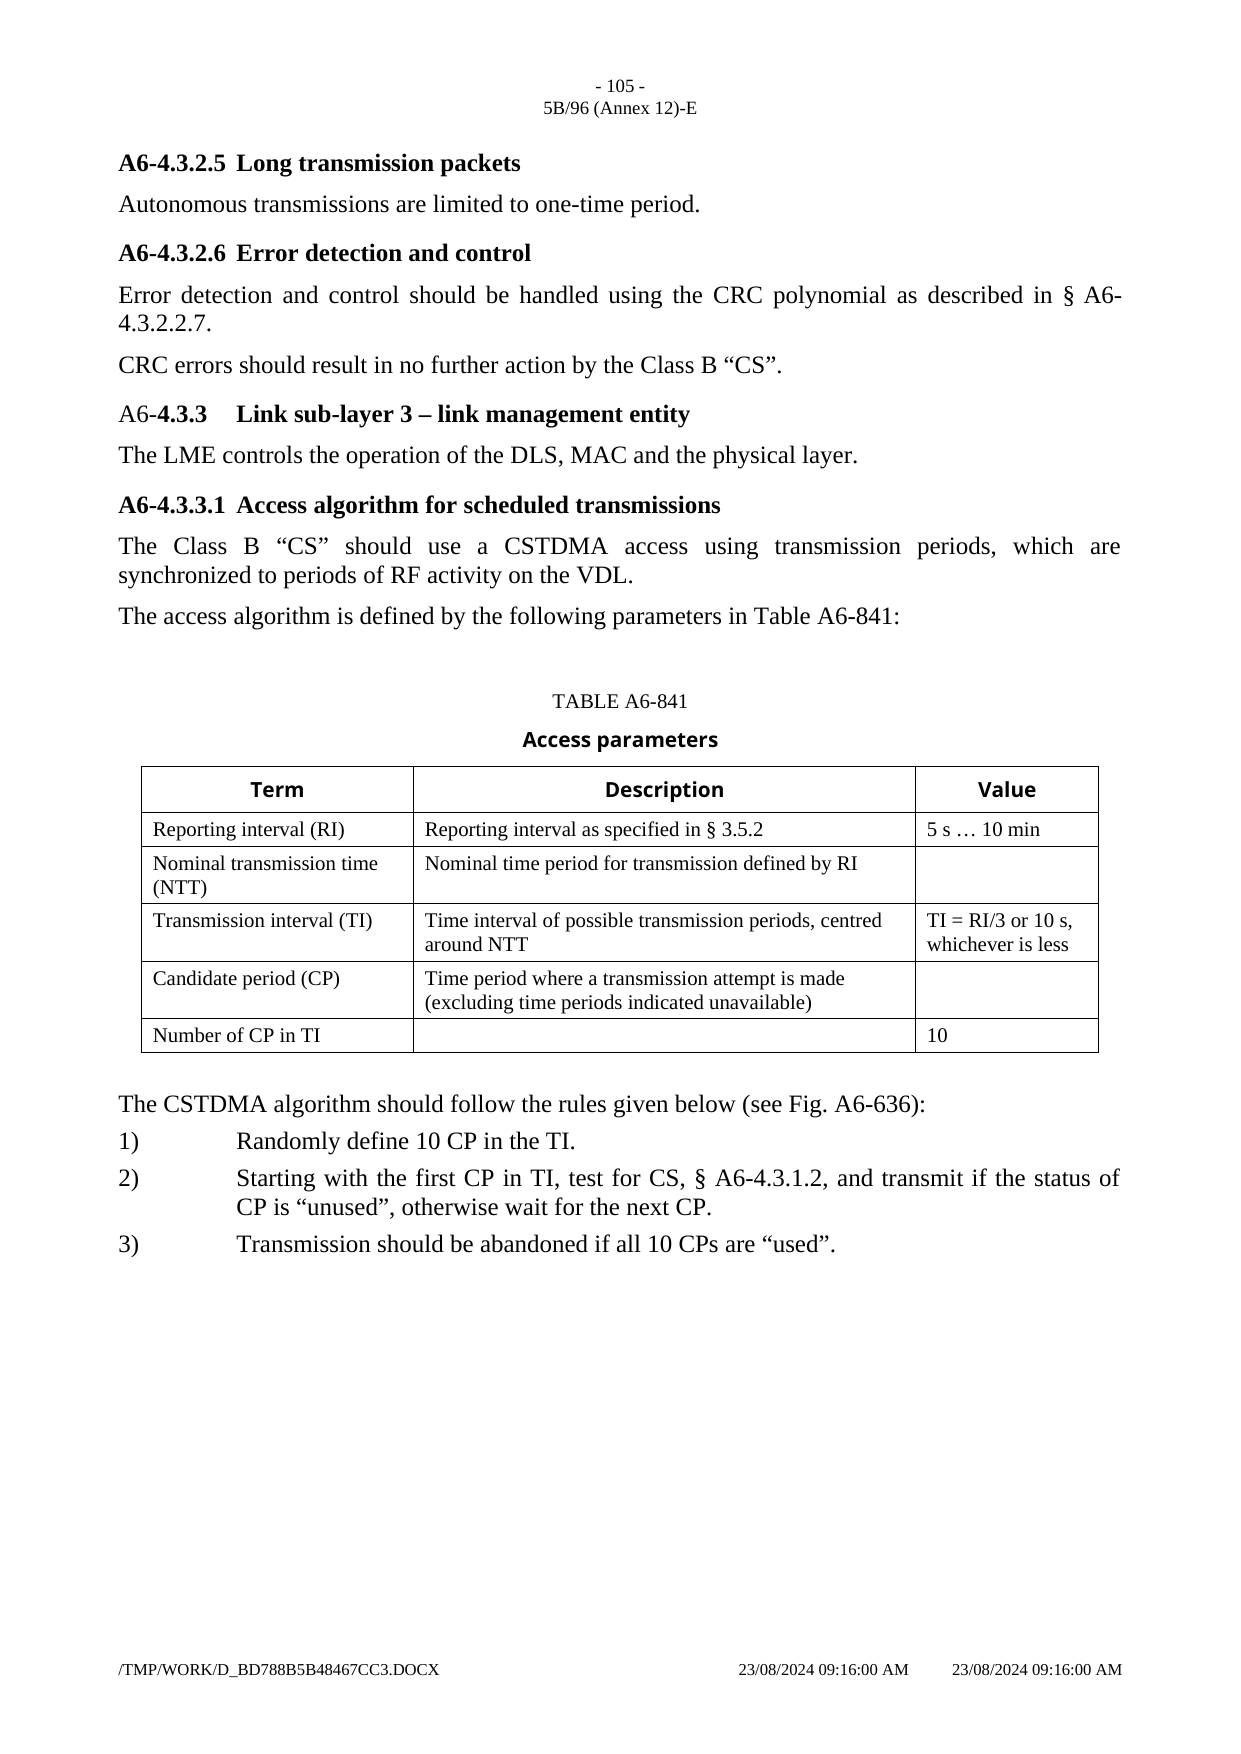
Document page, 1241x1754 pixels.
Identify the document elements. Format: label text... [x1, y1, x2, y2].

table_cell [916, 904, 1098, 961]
text TABLE [118, 688, 1122, 713]
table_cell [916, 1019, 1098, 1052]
text The access algorithm is defined by the following parameters in Table : [118, 601, 1122, 630]
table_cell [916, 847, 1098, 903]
text The LME controls the operation of the DLS, MAC and the physical layer. [118, 441, 1122, 469]
title Access parameters [118, 725, 1122, 753]
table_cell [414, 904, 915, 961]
text CRC errors should result in no further action by the Class B “CS”. [118, 350, 1122, 378]
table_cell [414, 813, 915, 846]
subtitle 4.3.3.1 Access algorithm for scheduled transmissions [118, 490, 1122, 519]
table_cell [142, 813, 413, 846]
text The Class B “CS” should use a CSTDMA access using transmission periods, which are synchronized to periods of RF activity on the VDL. [118, 531, 1122, 589]
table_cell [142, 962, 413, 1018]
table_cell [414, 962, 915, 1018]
text 2) Starting with the first CP in TI, test for CS, § 4.3.1.2, and transmit if the status of CP is “unused”, otherwise wait for the next CP. [118, 1163, 1122, 1221]
text The CSTDMA algorithm should follow the rules given below (see Fig. ): [118, 1089, 1122, 1118]
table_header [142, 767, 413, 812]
subtitle 4.3.2.6 Error detection and control [118, 238, 1122, 267]
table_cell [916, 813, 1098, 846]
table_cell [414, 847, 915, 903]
subtitle 4.3.2.5 Long transmission packets [118, 148, 1122, 176]
text 1) Randomly define 10 CP in the TI. [118, 1126, 1122, 1155]
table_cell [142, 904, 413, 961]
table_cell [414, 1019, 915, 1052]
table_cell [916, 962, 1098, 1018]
text Error detection and control should be handled using the CRC polynomial as described in § 4.3.2.2.7. [118, 280, 1122, 337]
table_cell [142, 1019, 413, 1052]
text Autonomous transmissions are limited to one-time period. [118, 189, 1122, 218]
text 4.3.3 Link sub-layer 3 – link management entity [118, 399, 1122, 428]
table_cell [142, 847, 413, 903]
text 3) Transmission should be abandoned if all 10 CPs are “used”. [118, 1229, 1122, 1258]
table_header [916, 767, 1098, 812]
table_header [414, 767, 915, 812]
